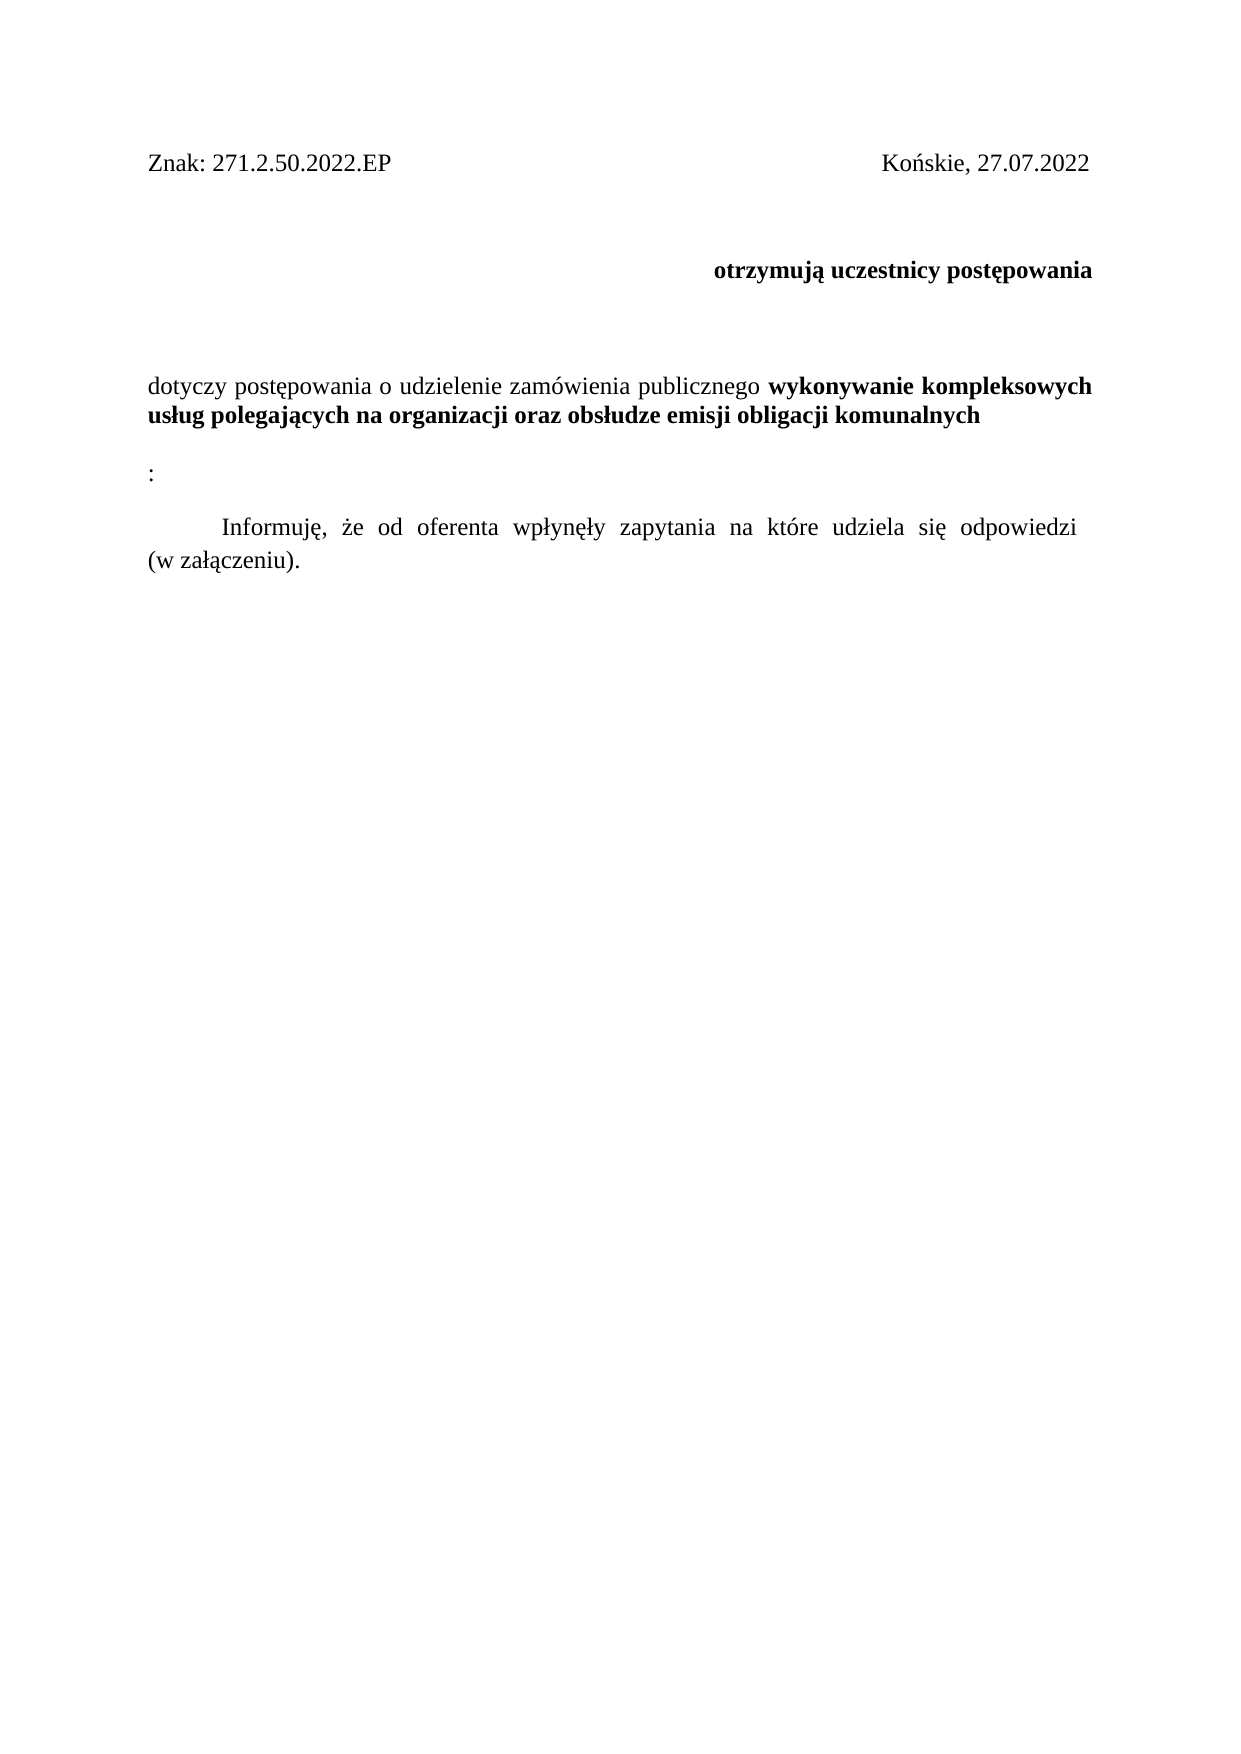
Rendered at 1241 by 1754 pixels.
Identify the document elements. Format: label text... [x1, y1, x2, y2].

text otrzymują uczestnicy postępowania [148, 255, 1093, 284]
text dotyczy postępowania o udzielenie zamówienia publicznego wykonywanie kompleksowych usług polegających na organizacji oraz obsłudze emisji obligacji komunalnych [148, 371, 1093, 429]
text Znak: 271.2.50.2022.EP Końskie, 27.07.2022 [148, 148, 1093, 176]
text Informuję, że od oferenta wpłynęły zapytania na które udziela się odpowiedzi (w załączeniu). [148, 512, 1093, 574]
text : [148, 458, 1093, 487]
